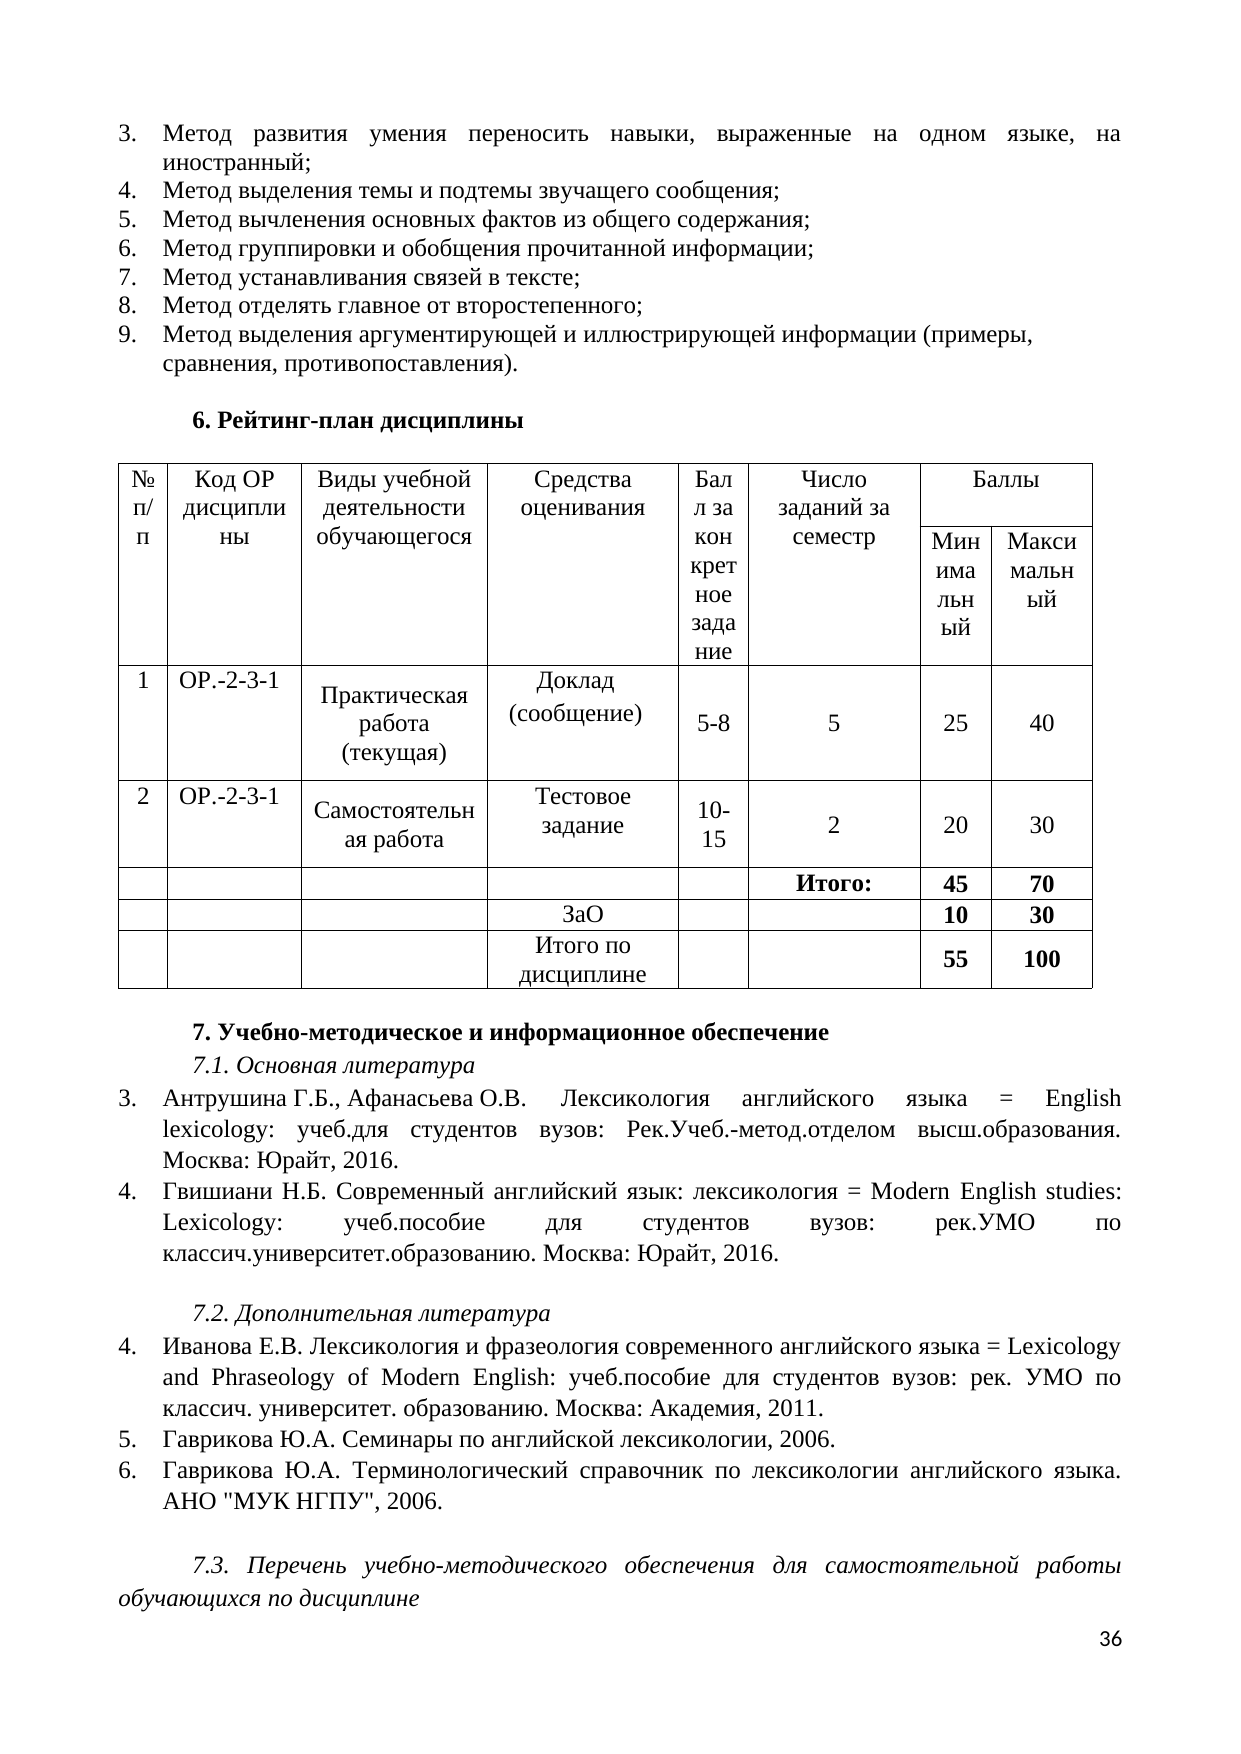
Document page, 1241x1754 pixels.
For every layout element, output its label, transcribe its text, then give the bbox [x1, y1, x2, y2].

table_cell 70 [992, 868, 1092, 898]
text 6. Рейтинг-план дисциплины [118, 406, 1122, 434]
text 7.3. Перечень учебно-методического обеспечения для самостоятельной работы обучающихся по дисциплине [118, 1550, 1122, 1612]
table_header Средства оценивания [488, 464, 678, 665]
table_cell ОР.-2-3-1 [168, 666, 301, 780]
table_cell [168, 868, 301, 898]
list Иванова Е.В. Лексикология и фразеология современного английского языка = Lexicology and Phraseology of Modern English: учеб.пособие для студентов вузов: рек. УМО по классич. университет. образованию. Москва: Академия, 2011. [118, 1331, 1122, 1422]
table_cell 55 [921, 931, 991, 988]
list Метод развития умения переносить навыки, выраженные на одном языке, на иностранный; [118, 118, 1122, 176]
table_cell [119, 900, 167, 930]
table_cell Минимальный [921, 527, 991, 665]
table_cell 25 [921, 666, 991, 780]
table_cell Тестовое задание [488, 781, 678, 867]
table_cell Максимальный [992, 527, 1092, 665]
list Метод выделения аргументирующей и иллюстрирующей информации (примеры, сравнения, противопоставления). [118, 319, 1122, 377]
table_cell [679, 931, 748, 988]
list Антрушина Г.Б., Афанасьева О.В. Лексикология английского языка = English lexicology: учеб.для студентов вузов: Рек.Учеб.-метод.отделом высш.образования. Москва: Юрайт, 2016. [118, 1083, 1122, 1174]
table_header Балл за конкретное задание [679, 464, 748, 665]
table_cell 5-8 [679, 666, 748, 780]
table_header Баллы [921, 464, 1092, 526]
table_cell [119, 868, 167, 898]
list Метод вычленения основных фактов из общего содержания; [118, 204, 1122, 233]
table_cell ЗаО [488, 900, 678, 930]
table_cell 30 [992, 781, 1092, 867]
table_cell 2 [749, 781, 920, 867]
table_cell Итого по дисциплине [488, 931, 678, 988]
list Гаврикова Ю.А. Семинары по английской лексикологии, 2006. [118, 1424, 1122, 1453]
table_cell [168, 900, 301, 930]
list Метод выделения темы и подтемы звучащего сообщения; [118, 176, 1122, 204]
table_cell [749, 900, 920, 930]
table_cell Доклад (сообщение) [488, 666, 678, 780]
table_cell Итого: [749, 868, 920, 898]
table_cell 40 [992, 666, 1092, 780]
table_cell [302, 931, 487, 988]
list Гаврикова Ю.А. Терминологический справочник по лексикологии английского языка. АНО "МУК НГПУ", 2006. [118, 1455, 1122, 1515]
table_cell [749, 931, 920, 988]
table_cell 45 [921, 868, 991, 898]
table_cell [488, 868, 678, 898]
table_header № п/п [119, 464, 167, 665]
table_cell Практическая работа (текущая) [302, 666, 487, 780]
list Метод устанавливания связей в тексте; [118, 262, 1122, 291]
table_cell [679, 868, 748, 898]
table_cell [119, 931, 167, 988]
table_cell 5 [749, 666, 920, 780]
table_cell 10-15 [679, 781, 748, 867]
table_cell 1 [119, 666, 167, 780]
table_header Число заданий за семестр [749, 464, 920, 665]
table_cell [302, 900, 487, 930]
table_cell [302, 868, 487, 898]
table_header Виды учебной деятельности обучающегося [302, 464, 487, 665]
list Гвишиани Н.Б. Современный английский язык: лексикология = Modern English studies: Lexicology: учеб.пособие для студентов вузов: рек.УМО по классич.университет.образованию. Москва: Юрайт, 2016. [118, 1176, 1122, 1267]
table_cell [679, 900, 748, 930]
table_header Код ОР дисциплины [168, 464, 301, 665]
table_cell 100 [992, 931, 1092, 988]
table_cell 30 [992, 900, 1092, 930]
table_cell Самостоятельная работа [302, 781, 487, 867]
table_cell 2 [119, 781, 167, 867]
text 7. Учебно-методическое и информационное обеспечение [118, 1017, 1122, 1046]
table_cell 10 [921, 900, 991, 930]
list Метод группировки и обобщения прочитанной информации; [118, 233, 1122, 262]
list Метод отделять главное от второстепенного; [118, 291, 1122, 319]
text 7.1. Основная литература [118, 1050, 1122, 1079]
text 7.2. Дополнительная литература [118, 1298, 1122, 1327]
table_cell 20 [921, 781, 991, 867]
table_cell ОР.-2-3-1 [168, 781, 301, 867]
table_cell [168, 931, 301, 988]
